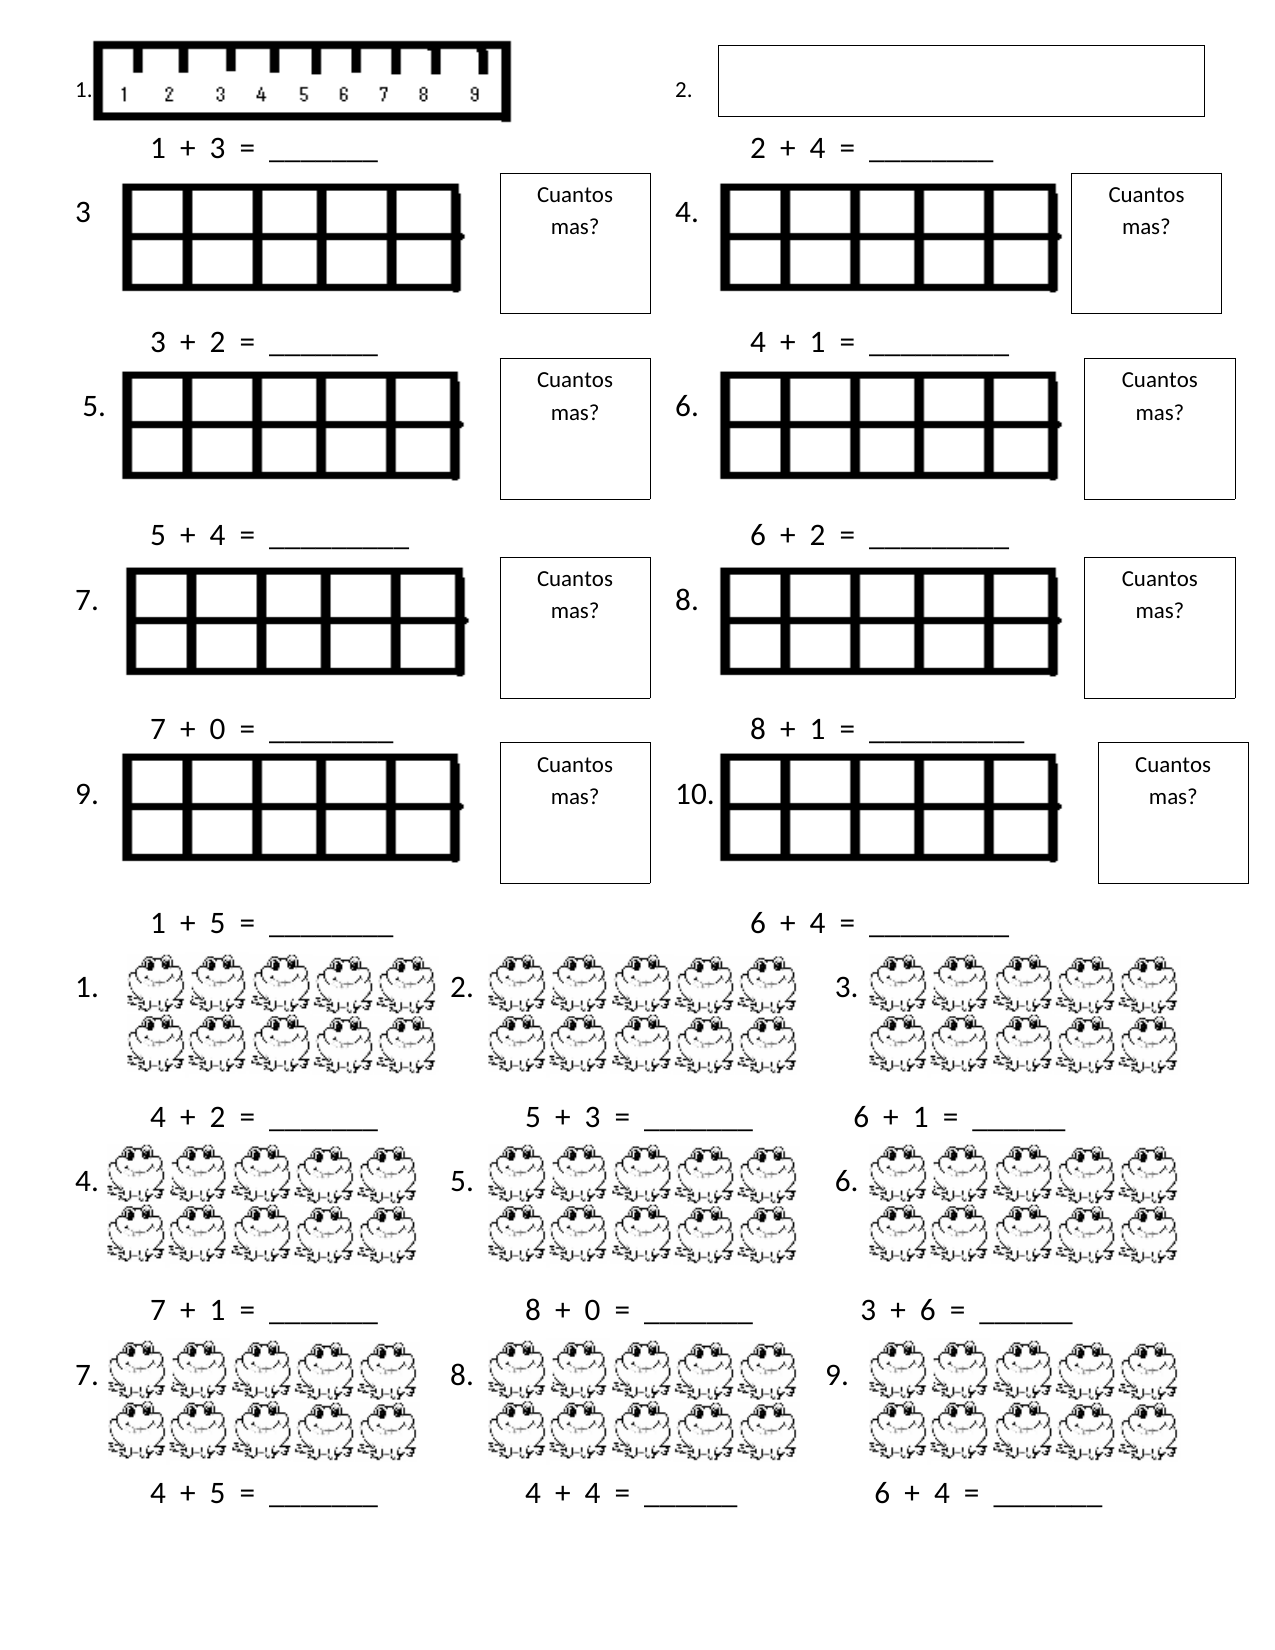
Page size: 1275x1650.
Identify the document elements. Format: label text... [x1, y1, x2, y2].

picture [484, 1199, 804, 1268]
text 4 + 2 = _______ 5 + 3 = _______ 6 + 1 = ______ [75, 1097, 1200, 1135]
picture [715, 369, 1066, 386]
picture [715, 566, 1066, 580]
text 1 + 3 = _______ 2 + 4 = ________ [75, 128, 1200, 166]
text 1. 2. [75, 75, 718, 103]
text 9. 10. [651, 774, 1098, 812]
picture [715, 618, 1066, 678]
picture [865, 1006, 1185, 1078]
picture [103, 1142, 423, 1161]
picture [865, 1199, 1185, 1268]
picture [715, 181, 1066, 193]
picture [117, 181, 469, 193]
picture [484, 1393, 804, 1465]
picture [117, 231, 469, 294]
picture [484, 1006, 804, 1078]
text 4 + 5 = _______ 4 + 4 = ______ 6 + 4 = _______ [75, 1473, 1200, 1511]
text 5 + 4 = _________ 6 + 2 = _________ [75, 516, 1200, 554]
picture [121, 566, 473, 580]
picture [865, 1393, 1185, 1465]
picture [103, 1199, 423, 1268]
picture [117, 751, 468, 774]
text 7 + 1 = _______ 8 + 0 = _______ 3 + 6 = ______ [75, 1291, 1200, 1329]
picture [121, 618, 473, 678]
text 1 + 5 = ________ 6 + 4 = _________ [75, 903, 1200, 941]
picture [715, 812, 1066, 864]
picture [123, 1006, 443, 1078]
text 4. 5. 6. [75, 1161, 1200, 1199]
text 7. 8. [75, 580, 499, 618]
picture [484, 1338, 804, 1355]
picture [484, 1142, 804, 1161]
picture [117, 424, 468, 482]
picture [484, 952, 804, 968]
text 3 4. [651, 193, 1071, 231]
text 7. 8. 9. [75, 1355, 1200, 1393]
picture [104, 1393, 424, 1465]
picture [90, 35, 517, 75]
text 5. 6. [651, 386, 1084, 424]
picture [117, 812, 468, 864]
text 7 + 0 = ________ 8 + 1 = __________ [75, 709, 1200, 747]
text 7. 8. [651, 580, 1084, 618]
picture [865, 1142, 1185, 1161]
picture [104, 1338, 424, 1355]
picture [117, 369, 468, 386]
text 1. 2. 3. [75, 968, 1200, 1006]
text 3 4. [75, 193, 499, 231]
text 5. 6. [75, 386, 499, 424]
picture [715, 231, 1066, 294]
picture [90, 103, 517, 127]
text 9. 10. [75, 774, 499, 812]
picture [865, 1338, 1185, 1355]
text 3 + 2 = _______ 4 + 1 = _________ [75, 322, 1200, 360]
picture [715, 751, 1066, 774]
picture [715, 424, 1066, 482]
picture [865, 952, 1185, 968]
picture [123, 952, 443, 968]
